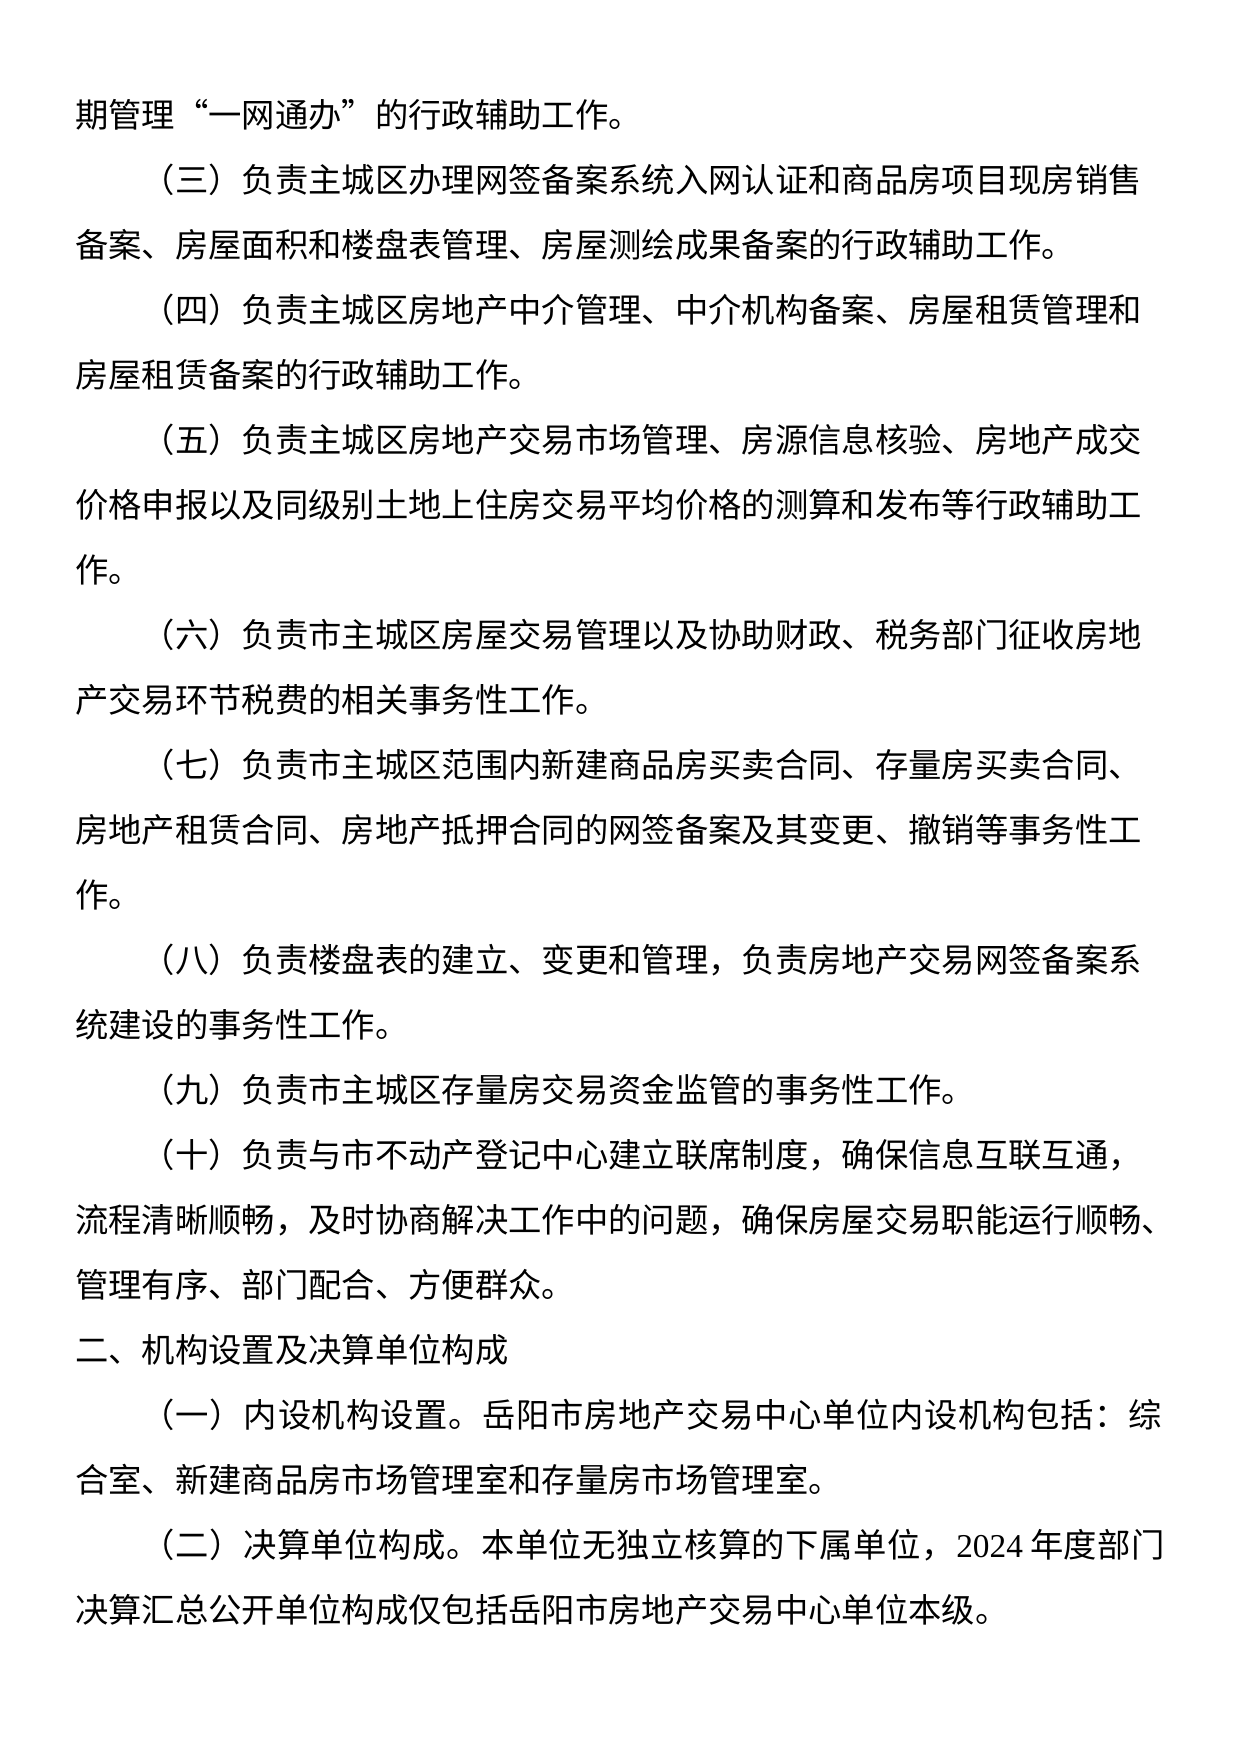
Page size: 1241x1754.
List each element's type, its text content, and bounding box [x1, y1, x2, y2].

text （一）内设机构设置。岳阳市房地产交易中心单位内设机构包括：综合室、新建商品房市场管理室和存量房市场管理室。 [75, 1381, 1165, 1511]
text （五）负责主城区房地产交易市场管理、房源信息核验、房地产成交价格申报以及同级别土地上住房交易平均价格的测算和发布等行政辅助工作。 [75, 406, 1165, 601]
text （七）负责市主城区范围内新建商品房买卖合同、存量房买卖合同、房地产租赁合同、房地产抵押合同的网签备案及其变更、撤销等事务性工作。 [75, 731, 1165, 926]
text （四）负责主城区房地产中介管理、中介机构备案、房屋租赁管理和房屋租赁备案的行政辅助工作。 [75, 276, 1165, 406]
text （六）负责市主城区房屋交易管理以及协助财政、税务部门征收房地产交易环节税费的相关事务性工作。 [75, 601, 1165, 731]
text （九）负责市主城区存量房交易资金监管的事务性工作。 [75, 1056, 1165, 1121]
text （十）负责与市不动产登记中心建立联席制度，确保信息互联互通，流程清晰顺畅，及时协商解决工作中的问题，确保房屋交易职能运行顺畅、管理有序、部门配合、方便群众。 [75, 1121, 1165, 1316]
text （二）决算单位构成。本单位无独立核算的下属单位，2024年度部门决算汇总公开单位构成仅包括岳阳市房地产交易中心单位本级。 [75, 1511, 1165, 1641]
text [75, 81, 1165, 146]
text （三）负责主城区办理网签备案系统入网认证和商品房项目现房销售备案、房屋面积和楼盘表管理、房屋测绘成果备案的行政辅助工作。 [75, 146, 1165, 276]
text 二、机构设置及决算单位构成 [75, 1316, 1165, 1381]
text （八）负责楼盘表的建立、变更和管理，负责房地产交易网签备案系统建设的事务性工作。 [75, 926, 1165, 1056]
